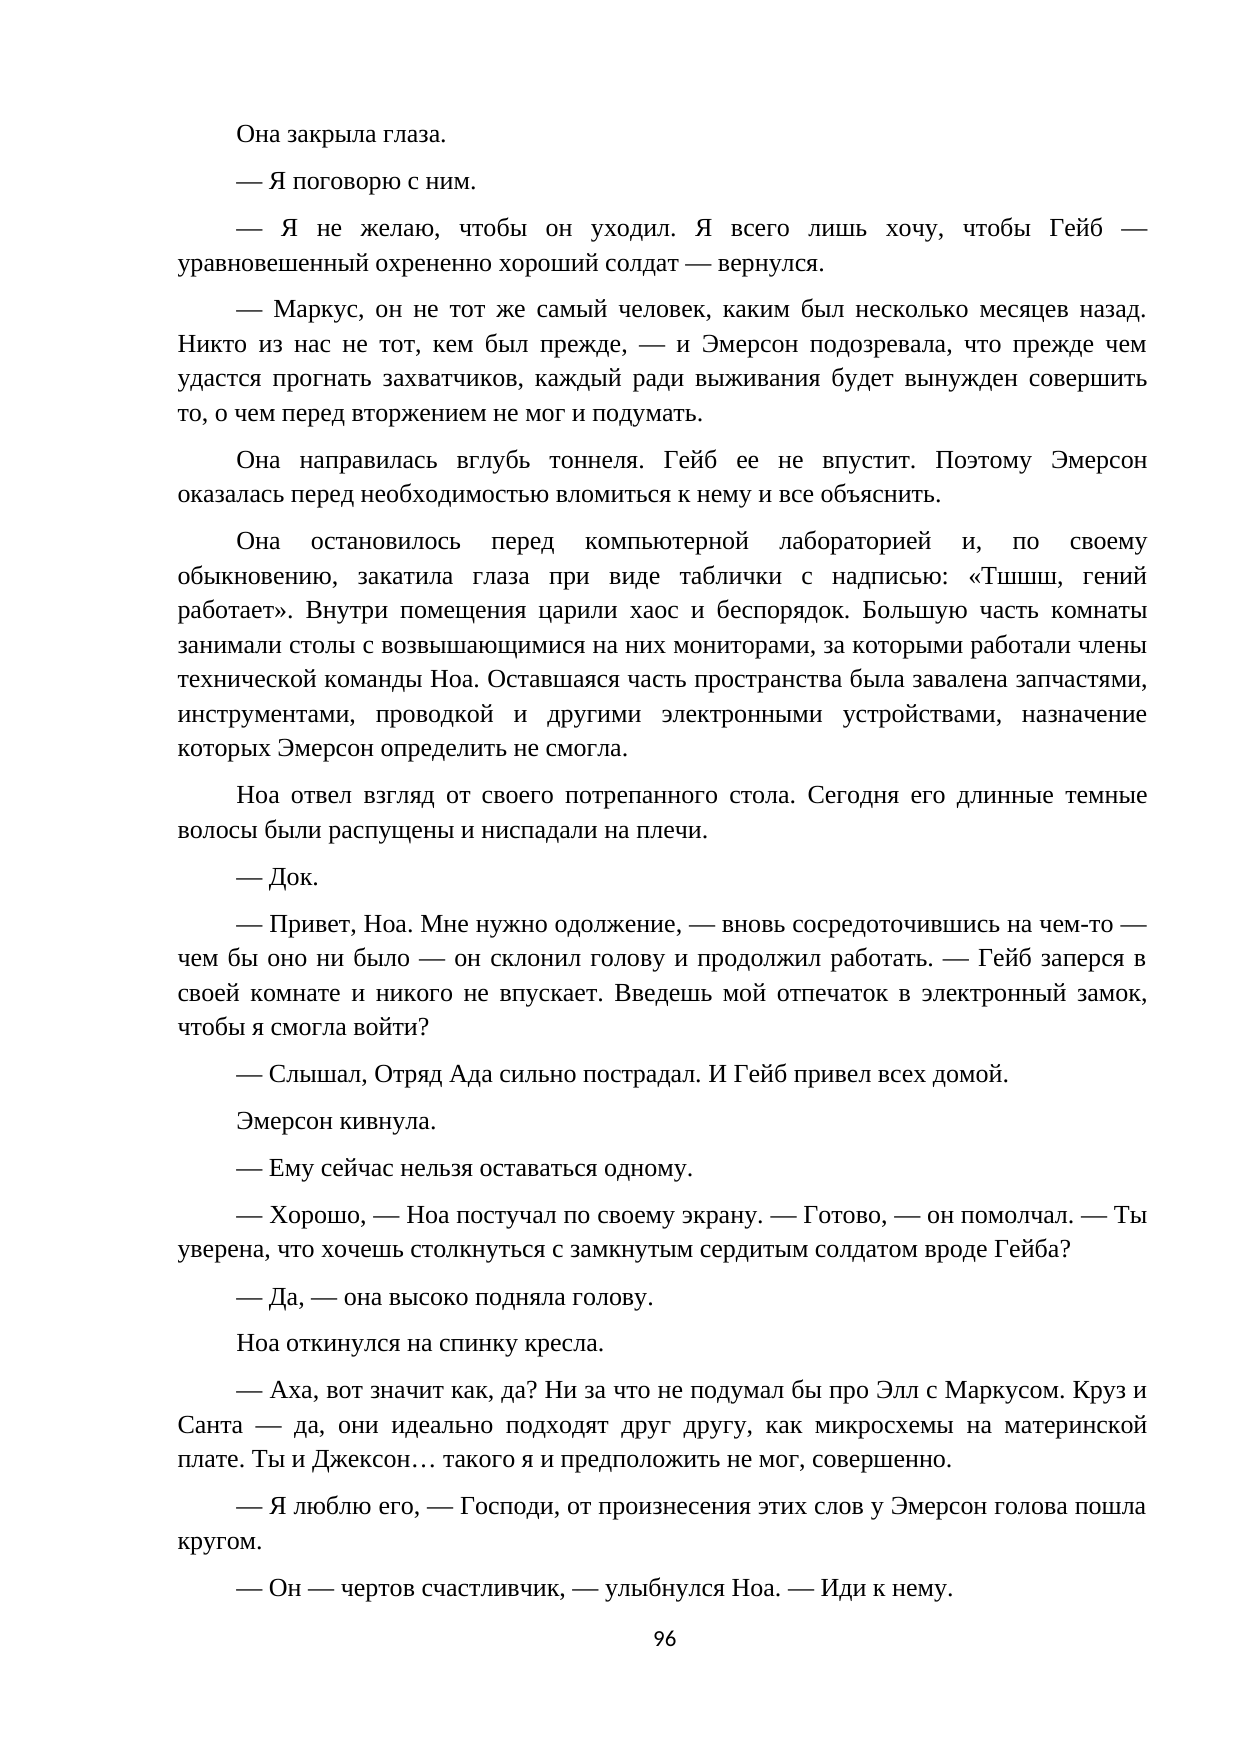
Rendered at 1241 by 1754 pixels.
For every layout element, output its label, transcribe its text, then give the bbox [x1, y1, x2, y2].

text — Ему сейчас нельзя оставаться одному. [177, 1152, 1148, 1182]
text — Я люблю его, — Господи, от произнесения этих слов у Эмерсон голова пошла кругом. [177, 1490, 1148, 1555]
text — Аха, вот значит как, да? Ни за что не подумал бы про Элл с Маркусом. Круз и Санта — да, они идеально подходят друг другу, как микросхемы на материнской плате. Ты и Джексон… такого я и предположить не мог, совершенно. [177, 1374, 1148, 1473]
text — Да, — она высоко подняла голову. [177, 1281, 1148, 1311]
text Она остановилось перед компьютерной лабораторией и, по своему обыкновению, закатила глаза при виде таблички с надписью: «Тшшш, гений работает». Внутри помещения царили хаос и беспорядок. Большую часть комнаты занимали столы с возвышающимися на них мониторами, за которыми работали члены технической команды Ноа. Оставшаяся часть пространства была завалена запчастями, инструментами, проводкой и другими электронными устройствами, назначение которых Эмерсон определить не смогла. [177, 525, 1148, 762]
text Эмерсон кивнула. [177, 1105, 1148, 1135]
text — Привет, Ноа. Мне нужно одолжение, — вновь сосредоточившись на чем-то — чем бы оно ни было — он склонил голову и продолжил работать. — Гейб заперся в своей комнате и никого не впускает. Введешь мой отпечаток в электронный замок, чтобы я смогла войти? [177, 908, 1148, 1041]
text Ноа откинулся на спинку кресла. [177, 1327, 1148, 1357]
text Она закрыла глаза. [177, 118, 1148, 148]
text — Док. [177, 861, 1148, 891]
text — Я не желаю, чтобы он уходил. Я всего лишь хочу, чтобы Гейб — уравновешенный охрененно хороший солдат — вернулся. [177, 212, 1148, 277]
text — Хорошо, — Ноа постучал по своему экрану. — Готово, — он помолчал. — Ты уверена, что хочешь столкнуться с замкнутым сердитым солдатом вроде Гейба? [177, 1199, 1148, 1263]
text Ноа отвел взгляд от своего потрепанного стола. Сегодня его длинные темные волосы были распущены и ниспадали на плечи. [177, 779, 1148, 844]
text — Слышал, Отряд Ада сильно пострадал. И Гейб привел всех домой. [177, 1058, 1148, 1088]
text Она направилась вглубь тоннеля. Гейб ее не впустит. Поэтому Эмерсон оказалась перед необходимостью вломиться к нему и все объяснить. [177, 444, 1148, 508]
text — Он — чертов счастливчик, — улыбнулся Ноа. — Иди к нему. [177, 1572, 1148, 1602]
text — Маркус, он не тот же самый человек, каким был несколько месяцев назад. Никто из нас не тот, кем был прежде, — и Эмерсон подозревала, что прежде чем удастся прогнать захватчиков, каждый ради выживания будет вынужден совершить то, о чем перед вторжением не мог и подумать. [177, 293, 1148, 427]
text — Я поговорю с ним. [177, 165, 1148, 195]
